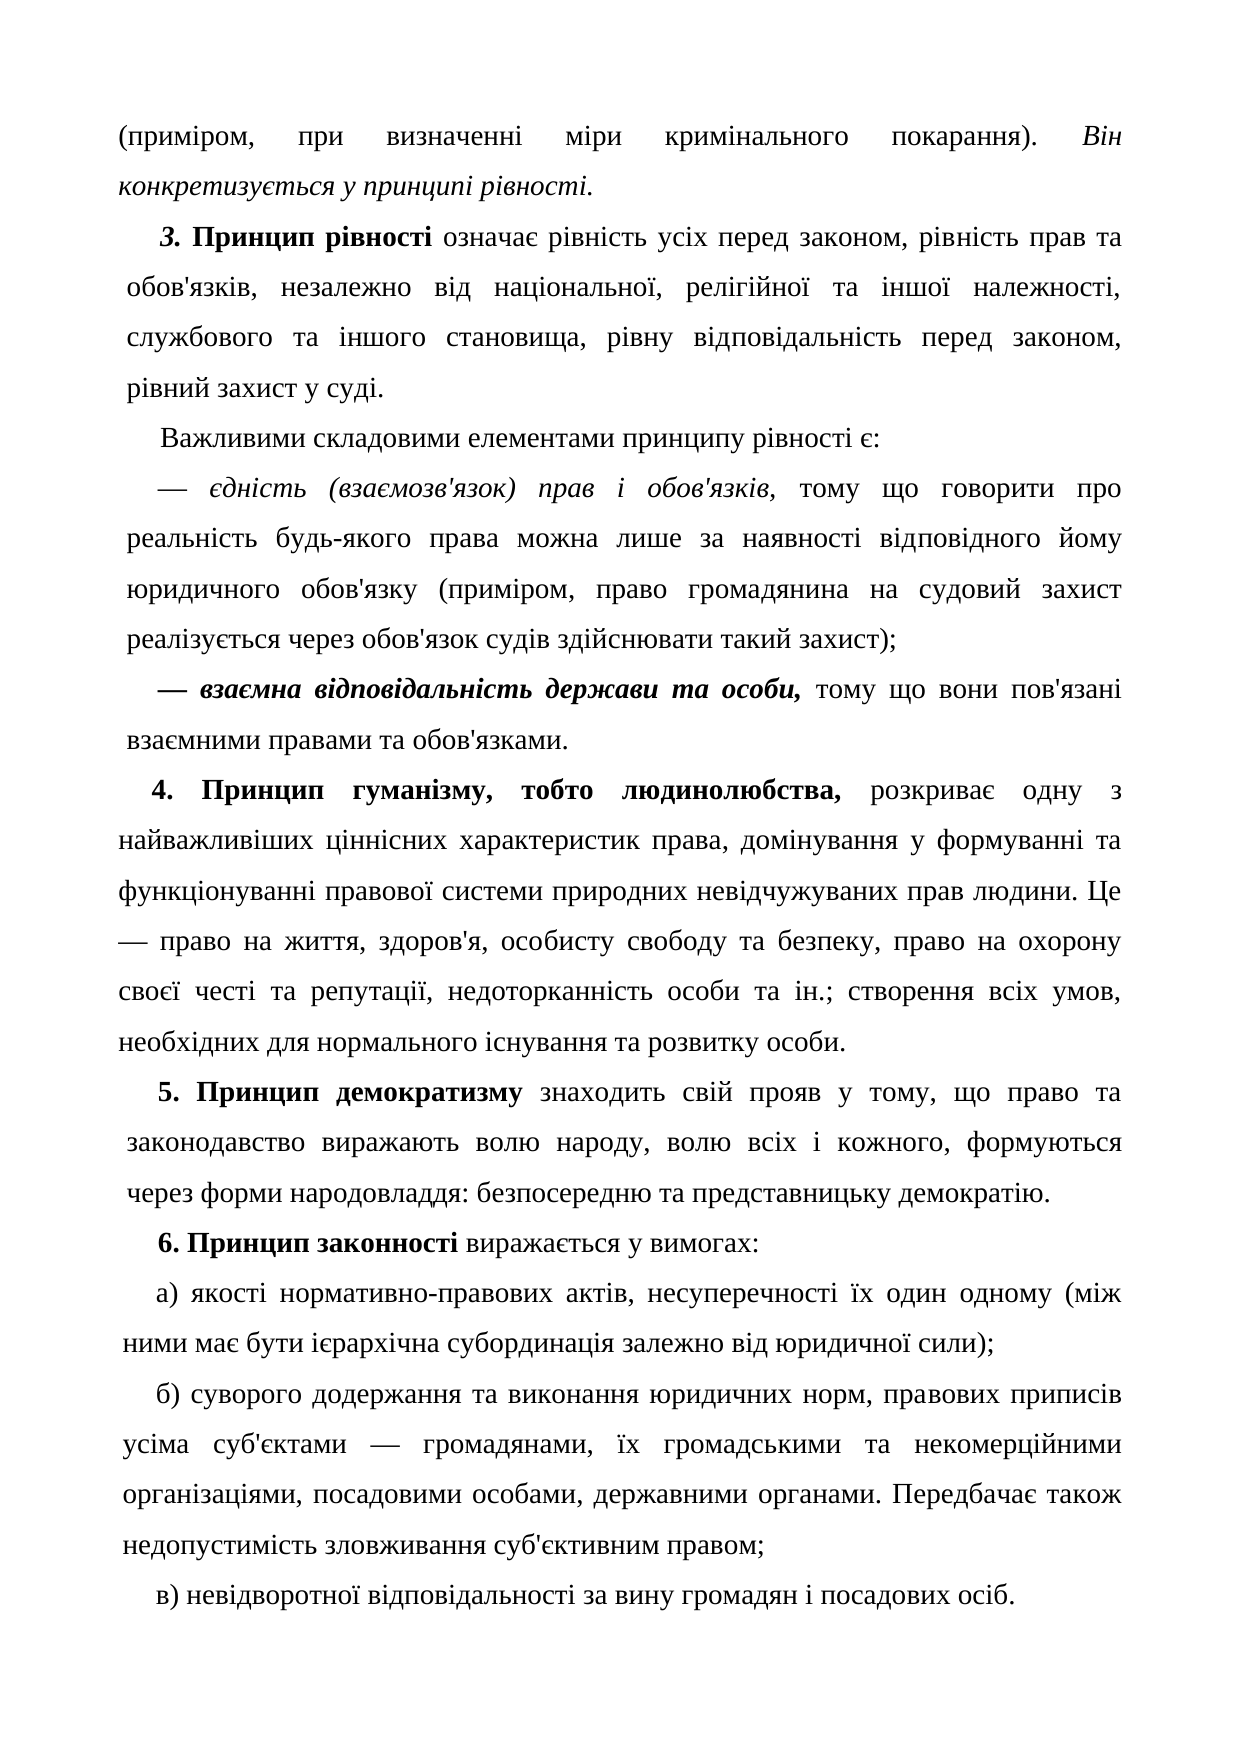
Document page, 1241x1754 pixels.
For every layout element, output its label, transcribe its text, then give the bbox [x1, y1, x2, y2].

text — єдність (взаємозв'язок) прав і обов'язків, тому що говорити про реальність будь-якого права можна лише за наявності відповідного йому юридичного обов'язку (приміром, право громадянина на судовий захист реалізується через обов'язок судів здійснювати такий захист); [126, 470, 1122, 655]
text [118, 118, 1122, 202]
text 4. Принцип гуманізму, тобто людинолюбства, розкриває одну з найважливіших ціннісних характеристик права, домінування у формуванні та функціонуванні правової системи природних невідчужуваних прав людини. Це — право на життя, здоров'я, особисту свободу та безпеку, право на охорону своєї честі та репутації, недоторканність особи та ін.; створення всіх умов, необхідних для нормального існування та розвитку особи. [118, 772, 1122, 1057]
text 5. Принцип демократизму знаходить свій прояв у тому, що право та законодавство виражають волю народу, волю всіх і кожного, формуються через форми народовладдя: безпосередню та представницьку демократію. [126, 1074, 1122, 1208]
text в) невідворотної відповідальності за вину громадян і посадових осіб. [122, 1577, 1122, 1611]
text а) якості нормативно-правових актів, несуперечності їх один одному (між ними має бути ієрархічна субординація залежно від юридичної сили); [122, 1275, 1122, 1359]
text Важливими складовими елементами принципу рівності є: [126, 420, 1122, 453]
text б) суворого додержання та виконання юридичних норм, правових приписів усіма суб'єктами — громадянами, їх громадськими та некомерційними організаціями, посадовими особами, державними органами. Передбачає також недопустимість зловживання суб'єктивним правом; [122, 1376, 1122, 1560]
text — взаємна відповідальність держави та особи, тому що вони пов'язані взаємними правами та обов'язками. [126, 672, 1122, 755]
text 6. Принцип законності виражається у вимогах: [126, 1225, 1122, 1258]
text 3. Принцип рівності означає рівність усіх перед законом, рівність прав та обов'язків, незалежно від національної, релігійної та іншої належності, службового та іншого становища, рівну відповідальність перед законом, рівний захист у суді. [126, 219, 1122, 403]
